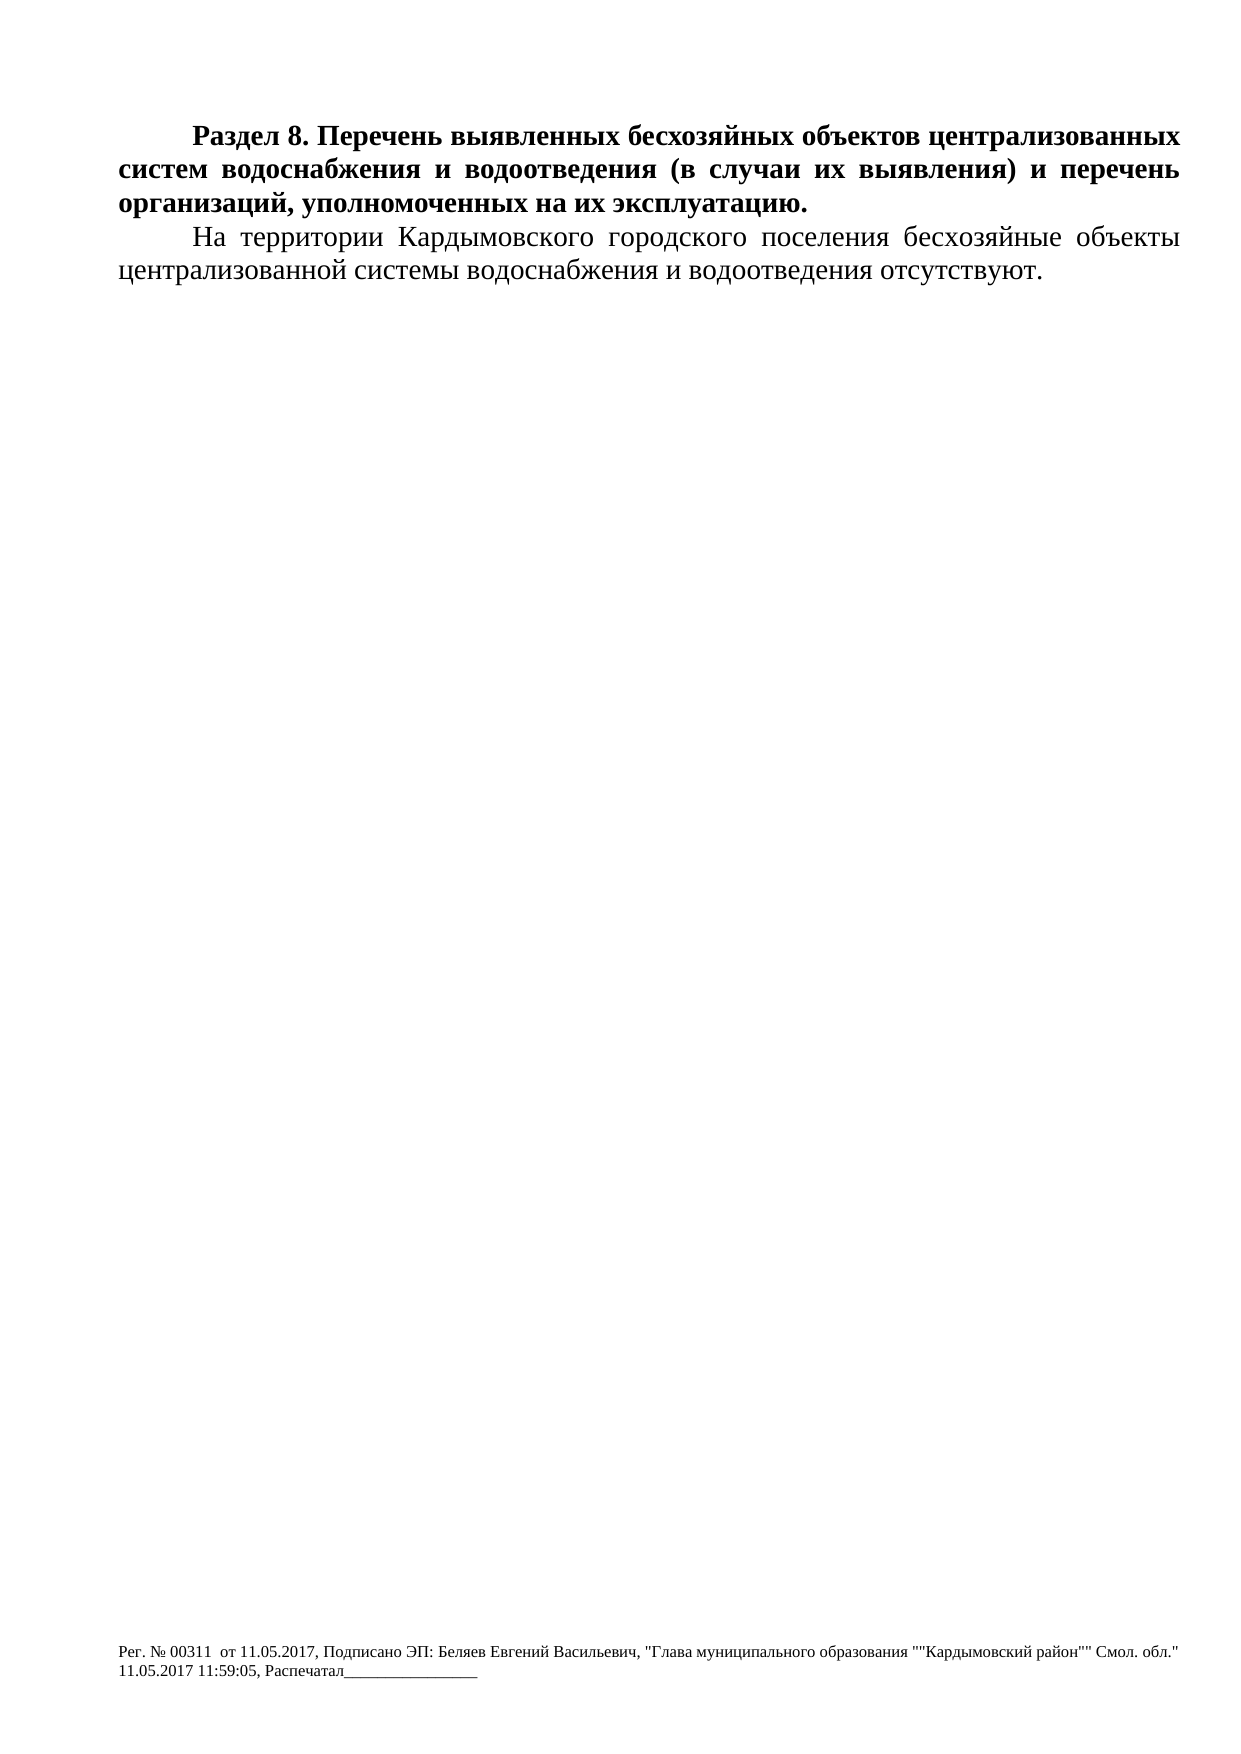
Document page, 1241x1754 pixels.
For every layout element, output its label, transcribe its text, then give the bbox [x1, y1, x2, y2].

text На территории Кардымовского городского поселения бесхозяйные объекты централизованной системы водоснабжения и водоотведения отсутствуют. [118, 219, 1181, 286]
subtitle Раздел 8. Перечень выявленных бесхозяйных объектов централизованных систем водоснабжения и водоотведения (в случаи их выявления) и перечень организаций, уполномоченных на их эксплуатацию. [118, 118, 1181, 219]
